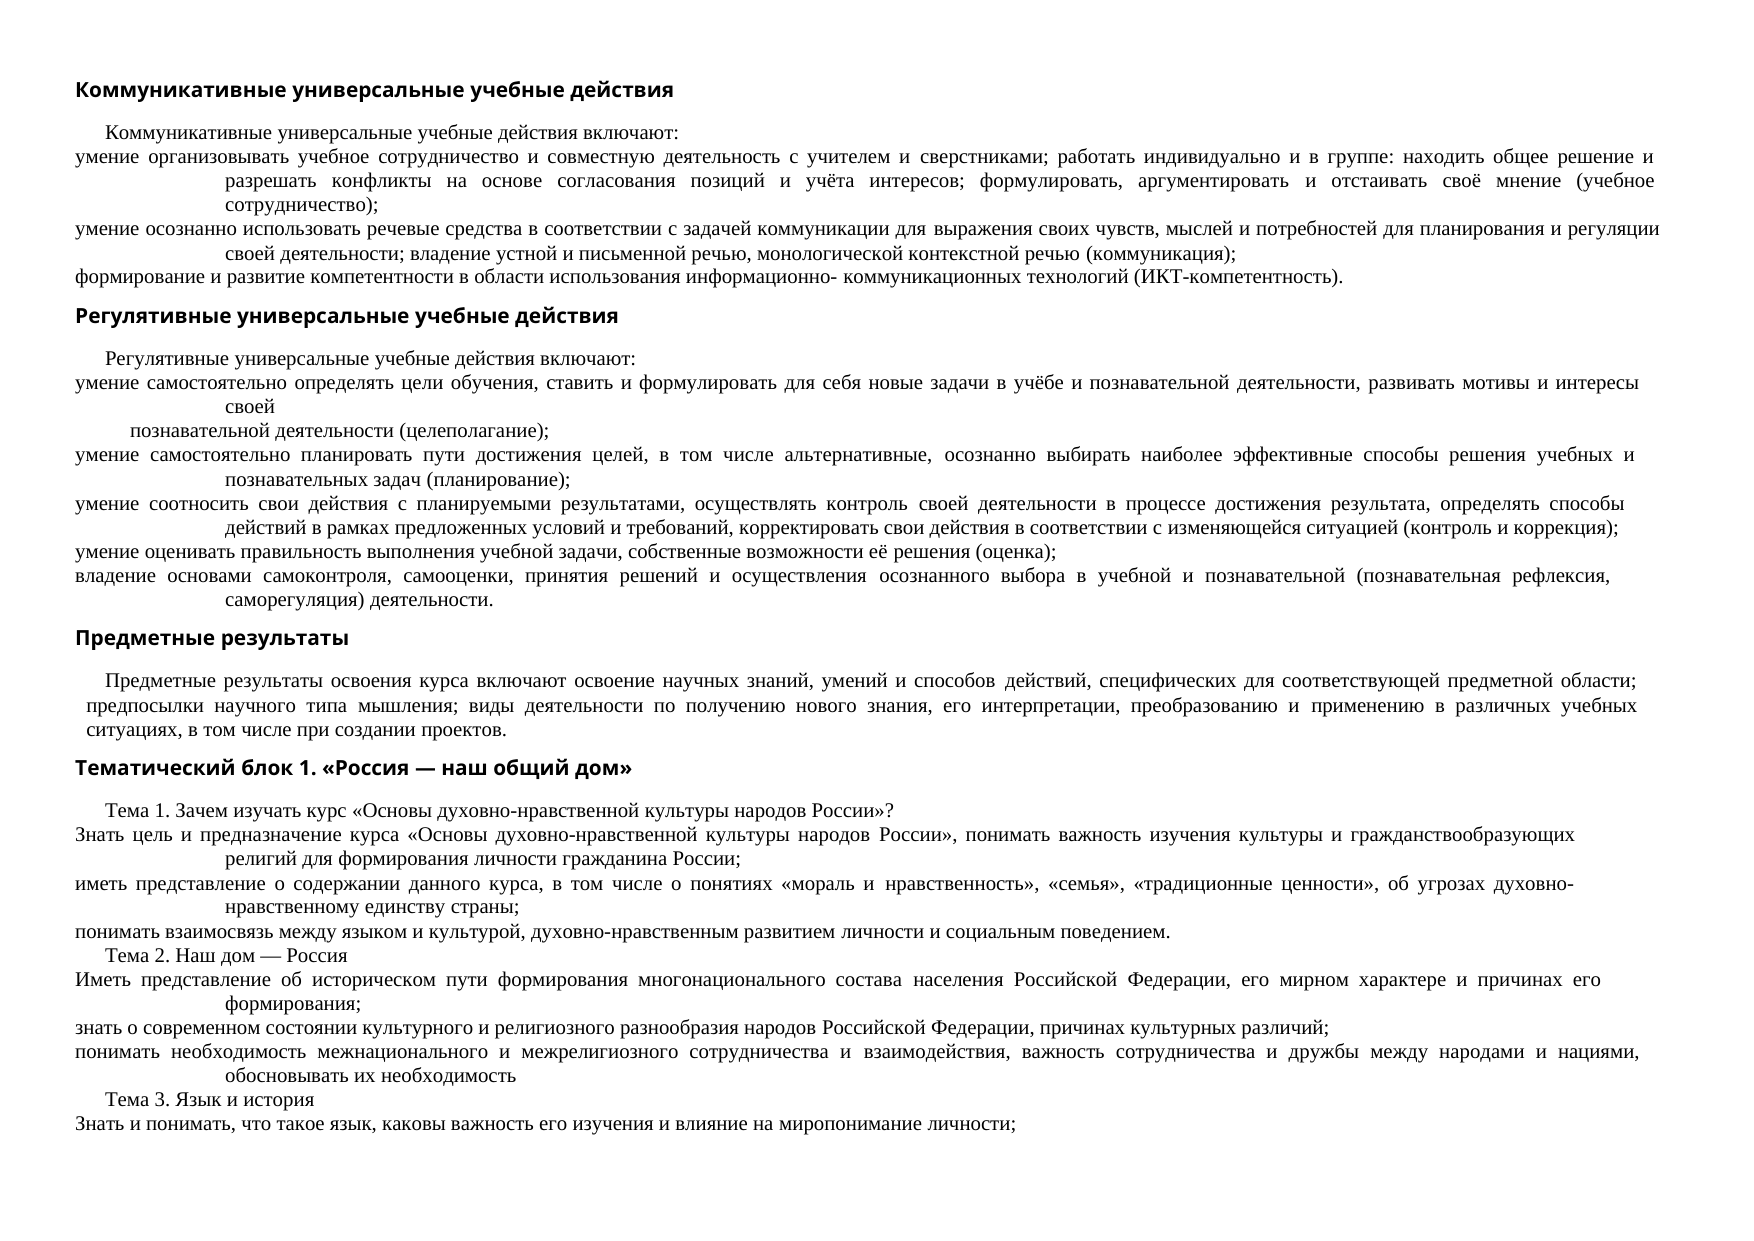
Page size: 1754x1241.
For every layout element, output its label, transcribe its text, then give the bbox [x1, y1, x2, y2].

subtitle Коммуникативные универсальные учебные действия [75, 75, 1679, 103]
text умение самостоятельно планировать пути достижения целей, в том числе альтернативные, осознанно выбирать наиболее эффективные способы решения учебных и познавательных задач (планирование); [75, 442, 1636, 491]
text владение основами самоконтроля, самооценки, принятия решений и осуществления осознанного выбора в учебной и познавательной (познавательная рефлексия, саморегуляция) деятельности. [75, 563, 1611, 611]
subtitle Регулятивные универсальные учебные действия [75, 301, 1679, 329]
text умение организовывать учебное сотрудничество и совместную деятельность с учителем и сверстниками; работать индивидуально и в группе: находить общее решение и разрешать конфликты на основе согласования позиций и учёта интересов; формулировать, аргументировать и отстаивать своё мнение (учебное сотрудничество); [75, 144, 1655, 216]
subtitle Тематический блок 1. «Россия — наш общий дом» [75, 753, 1679, 782]
text умение оценивать правильность выполнения учебной задачи, собственные возможности её решения (оценка); [75, 539, 1624, 563]
text Коммуникативные универсальные учебные действия включают: [105, 120, 1679, 144]
text умение самостоятельно определять цели обучения, ставить и формулировать для себя новые задачи в учёбе и познавательной деятельности, развивать мотивы и интересы своей [75, 370, 1641, 418]
text понимать необходимость межнационального и межрелигиозного сотрудничества и взаимодействия, важность сотрудничества и дружбы между народами и нациями, обосновывать их необходимость [75, 1039, 1641, 1087]
text Предметные результаты освоения курса включают освоение научных знаний, умений и способов действий, специфических для соответствующей предметной области; предпосылки научного типа мышления; виды деятельности по получению нового знания, его интерпретации, преобразованию и применению в различных учебных ситуациях, в том числе при создании проектов. [86, 668, 1638, 741]
text Тема 2. Наш дом — Россия [105, 943, 1679, 967]
text Знать цель и предназначение курса «Основы духовно-нравственной культуры народов России», понимать важность изучения культуры и гражданствообразующих религий для формирования личности гражданина России; [75, 822, 1576, 870]
text иметь представление о содержании данного курса, в том числе о понятиях «мораль и нравственность», «семья», «традиционные ценности», об угрозах духовно-нравственному единству страны; [75, 870, 1575, 918]
subtitle Предметные результаты [75, 623, 1679, 652]
text познавательной деятельности (целеполагание); [130, 418, 1679, 442]
text формирование и развитие компетентности в области использования информационно- коммуникационных технологий (ИКТ-компетентность). [75, 264, 1564, 288]
text понимать взаимосвязь между языком и культурой, духовно-нравственным развитием личности и социальным поведением. [75, 918, 1562, 943]
text Регулятивные универсальные учебные действия включают: [105, 346, 1679, 370]
text Тема 1. Зачем изучать курс «Основы духовно-нравственной культуры народов России»? [105, 798, 1679, 822]
text Знать и понимать, что такое язык, каковы важность его изучения и влияние на миропонимание личности; [75, 1111, 1487, 1135]
text Иметь представление об историческом пути формирования многонационального состава населения Российской Федерации, его мирном характере и причинах его формирования; [75, 967, 1601, 1015]
text умение соотносить свои действия с планируемыми результатами, осуществлять контроль своей деятельности в процессе достижения результата, определять способы действий в рамках предложенных условий и требований, корректировать свои действия в соответствии с изменяющейся ситуацией (контроль и коррекция); [75, 491, 1626, 539]
text знать о современном состоянии культурного и религиозного разнообразия народов Российской Федерации, причинах культурных различий; [75, 1015, 1538, 1039]
text умение осознанно использовать речевые средства в соответствии с задачей коммуникации для выражения своих чувств, мыслей и потребностей для планирования и регуляции своей деятельности; владение устной и письменной речью, монологической контекстной речью (коммуникация); [75, 216, 1661, 264]
text Тема 3. Язык и история [105, 1087, 1679, 1111]
